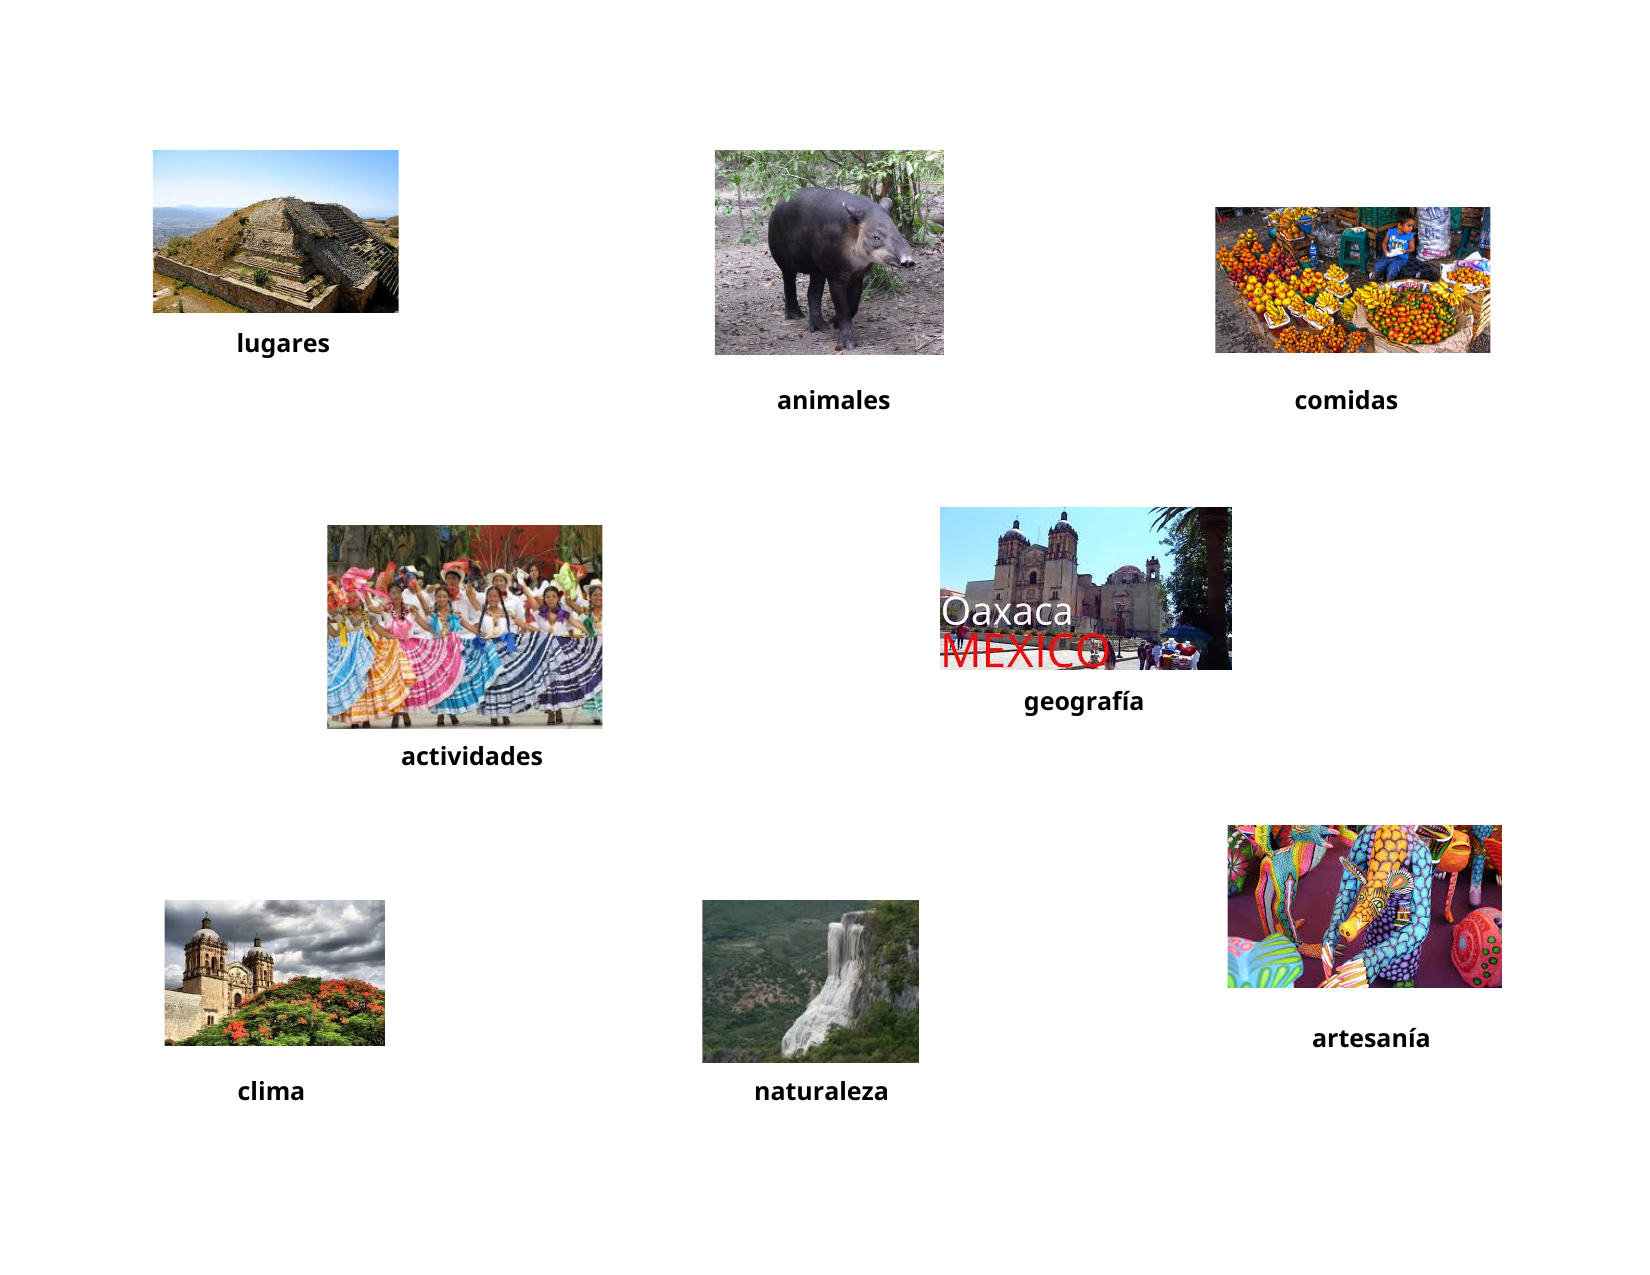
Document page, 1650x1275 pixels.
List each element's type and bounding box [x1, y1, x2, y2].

picture [327, 525, 603, 729]
picture [1227, 825, 1502, 988]
picture [714, 150, 944, 354]
picture [940, 507, 1232, 670]
picture [1215, 207, 1491, 353]
picture [152, 150, 399, 313]
picture [164, 900, 385, 1046]
picture [702, 900, 919, 1063]
